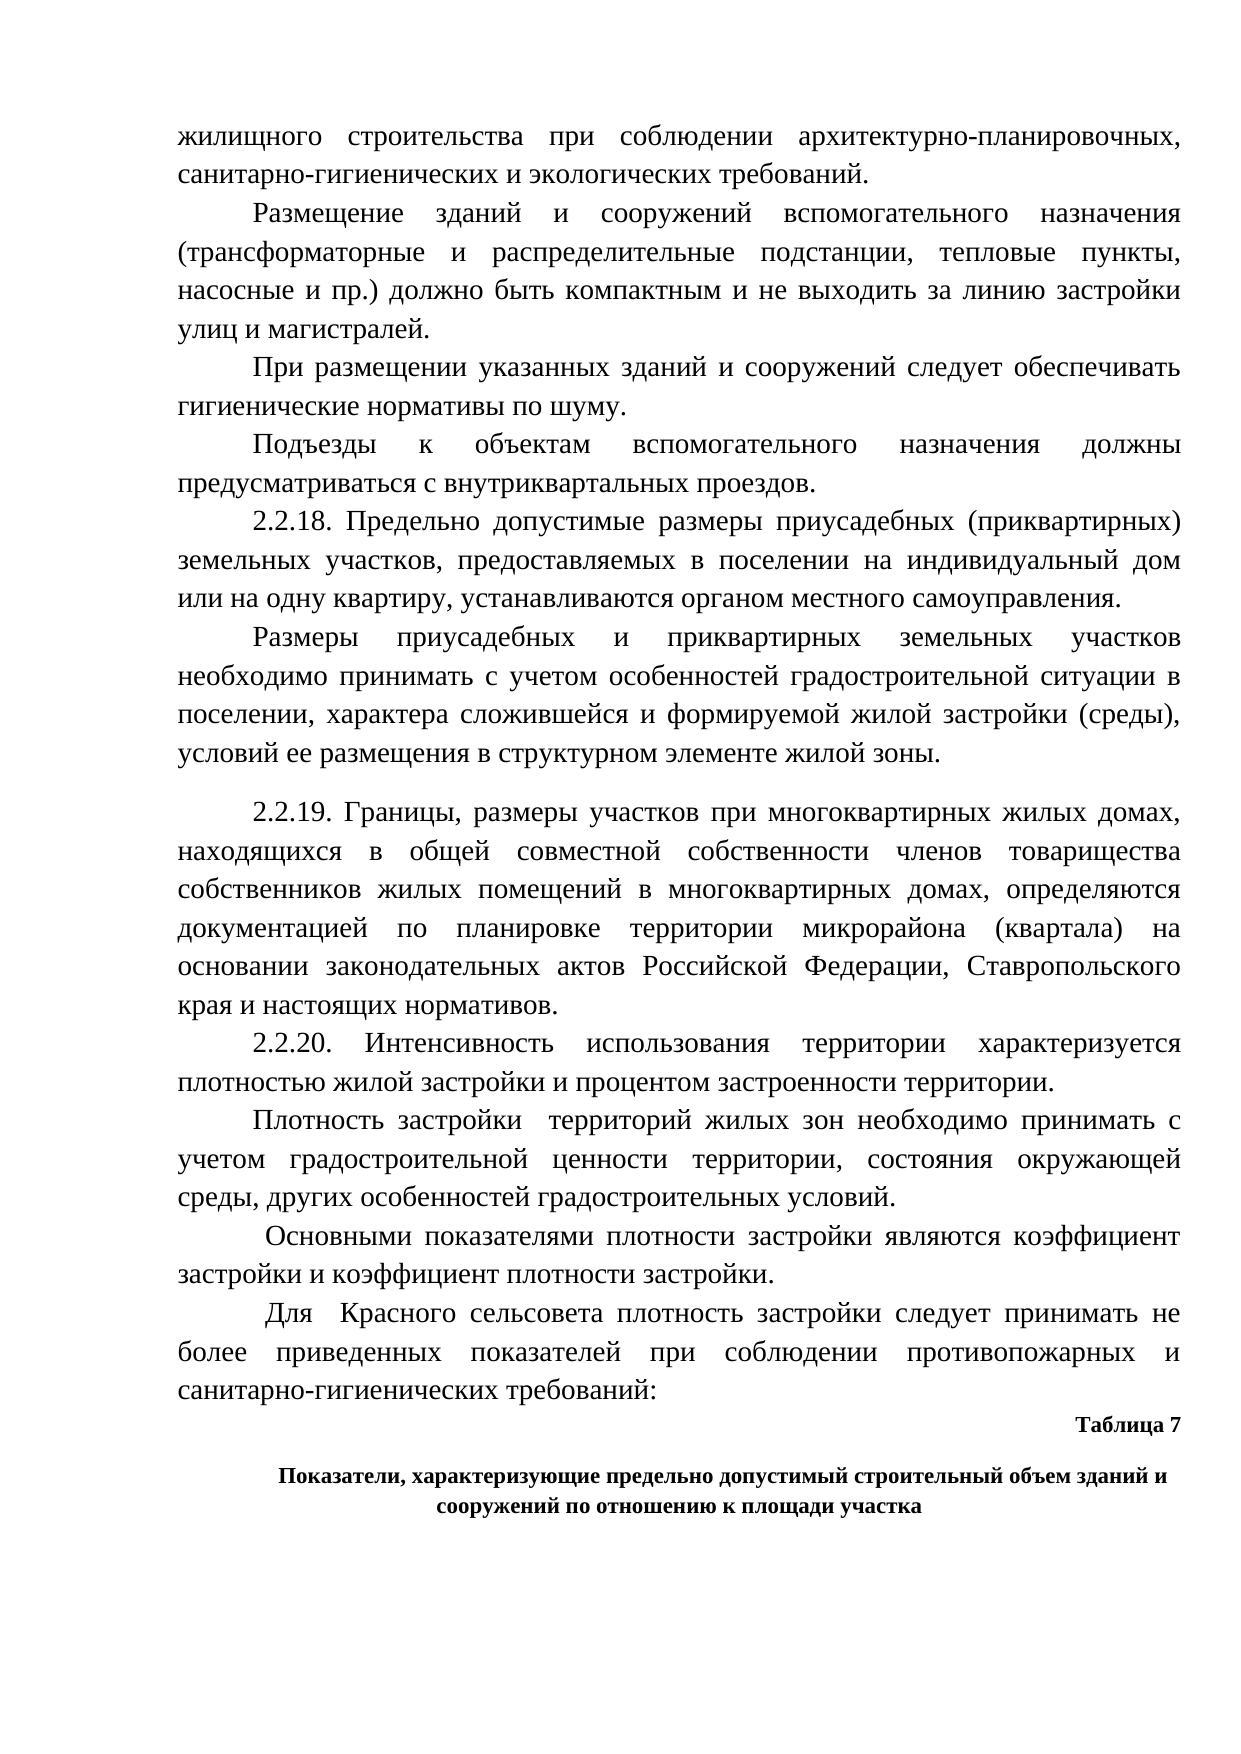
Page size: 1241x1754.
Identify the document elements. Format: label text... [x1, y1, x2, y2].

text Размещение зданий и сооружений вспомогательного назначения (трансформаторные и распределительные подстанции, тепловые пункты, насосные и пр.) должно быть компактным и не выходить за линию застройки улиц и магистралей. [177, 195, 1182, 344]
text Для Красного сельсовета плотность застройки следует принимать не более приведенных показателей при соблюдении противопожарных и санитарно-гигиенических требований: [177, 1295, 1181, 1406]
text 2.2.18. Предельно допустимые размеры приусадебных (приквартирных) земельных участков, предоставляемых в поселении на индивидуальный дом или на одну квартиру, устанавливаются органом местного самоуправления. [177, 503, 1182, 614]
text Таблица 7 [177, 1411, 1181, 1437]
text 2.2.19. Границы, размеры участков при многоквартирных жилых домах, находящихся в общей совместной собственности членов товарищества собственников жилых помещений в многоквартирных домах, определяются документацией по планировке территории микрорайона (квартала) на основании законодательных актов Российской Федерации, Ставропольского края и настоящих нормативов. [177, 794, 1182, 1020]
text Подъезды к объектам вспомогательного назначения должны предусматриваться с внутриквартальных проездов. [177, 426, 1182, 498]
text При размещении указанных зданий и сооружений следует обеспечивать гигиенические нормативы по шуму. [177, 349, 1182, 421]
text Плотность застройки территорий жилых зон необходимо принимать с учетом градостроительной ценности территории, состояния окружающей среды, других особенностей градостроительных условий. [177, 1102, 1182, 1213]
text Показатели, характеризующие предельно допустимый строительный объем зданий и сооружений по отношению к площади участка [177, 1462, 1181, 1518]
text Основными показателями плотности застройки являются коэффициент застройки и коэффициент плотности застройки. [177, 1218, 1181, 1290]
text Размеры приусадебных и приквартирных земельных участков необходимо принимать с учетом особенностей градостроительной ситуации в поселении, характера сложившейся и формируемой жилой застройки (среды), условий ее размещения в структурном элементе жилой зоны. [177, 619, 1182, 768]
text 2.2.20. Интенсивность использования территории характеризуется плотностью жилой застройки и процентом застроенности территории. [177, 1025, 1182, 1097]
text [177, 118, 1182, 190]
